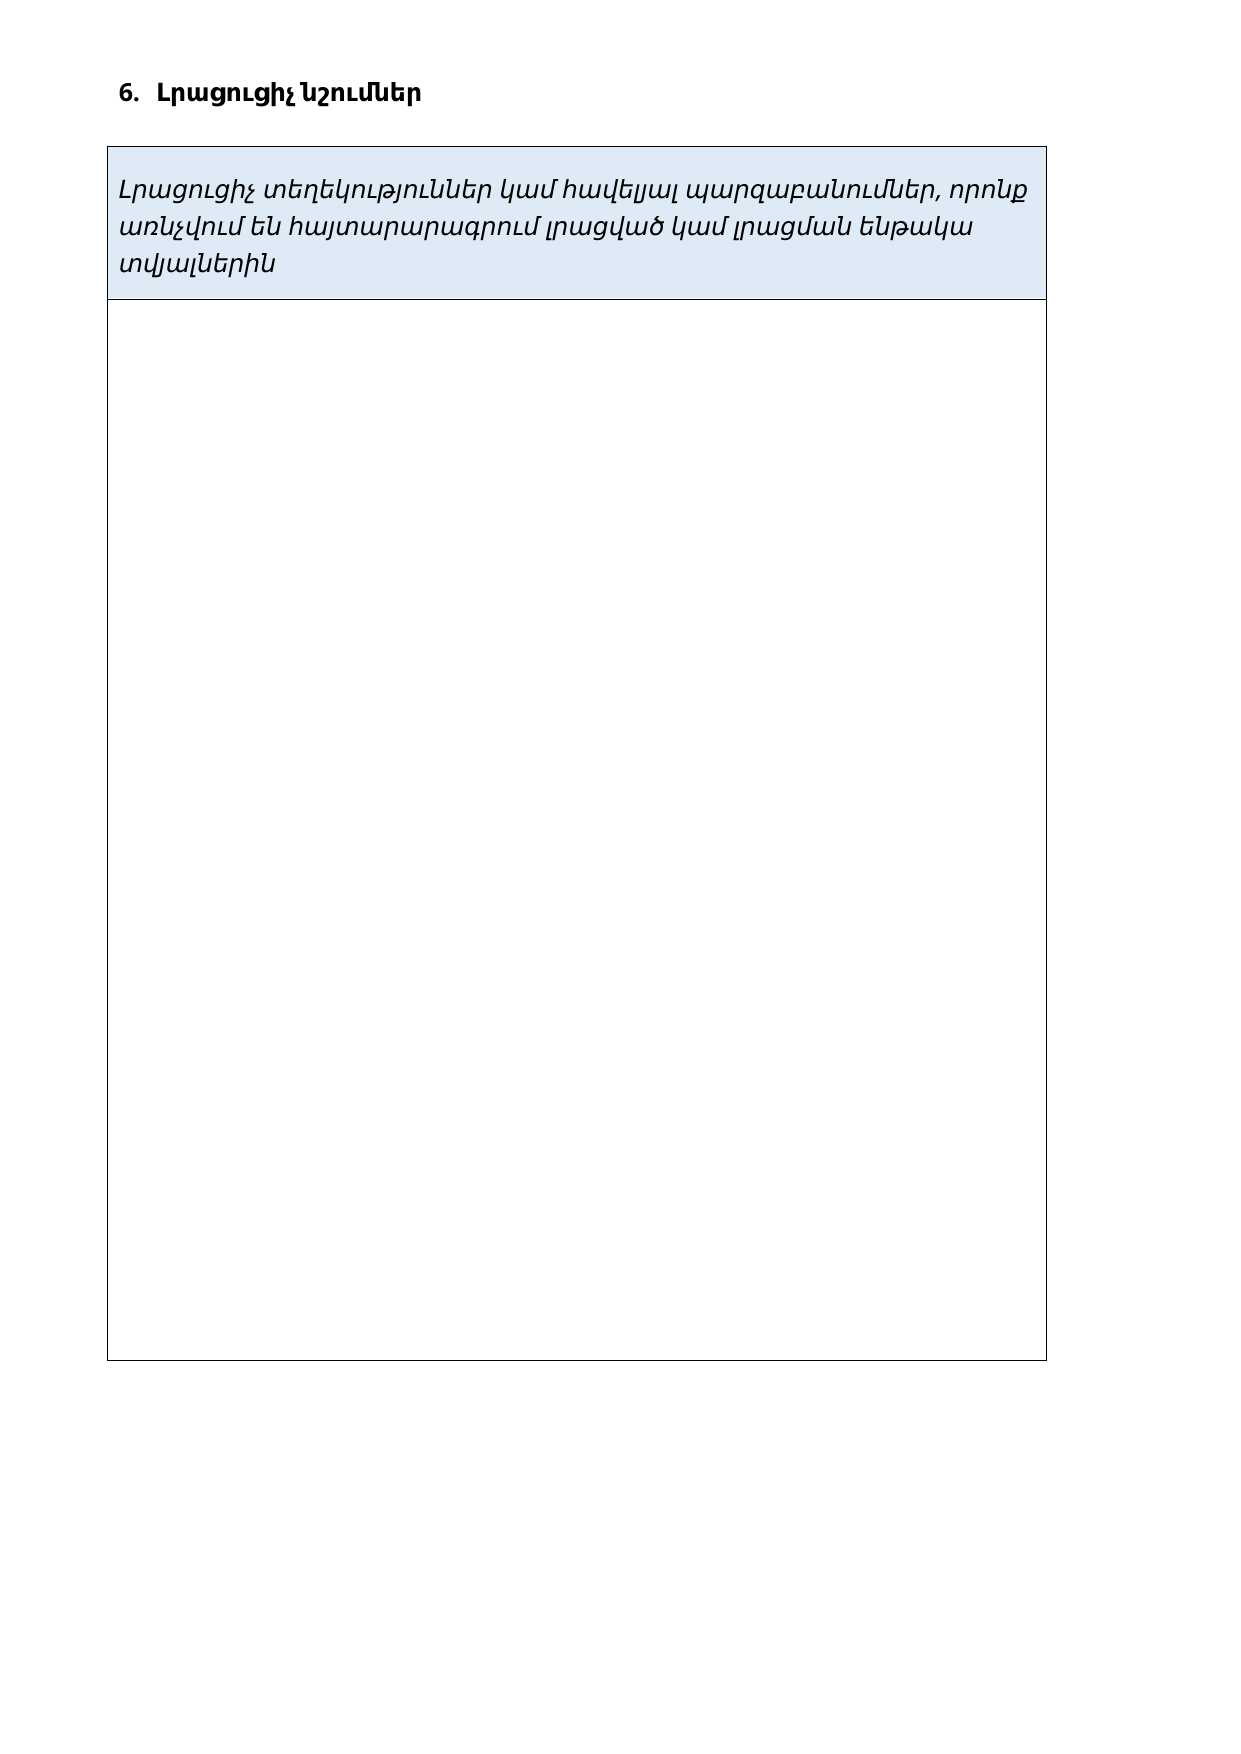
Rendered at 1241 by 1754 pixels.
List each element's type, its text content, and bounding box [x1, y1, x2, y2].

table_header Լրացուցիչ տեղեկություններ կամ հավելյալ պարզաբանումներ, որոնք առնչվում են հայտարարագրում լրացված կամ լրացման ենթակա տվյալներին [108, 147, 1046, 298]
list Լրացուցիչ նշումներ [118, 75, 1171, 109]
table_cell [108, 300, 1046, 1359]
